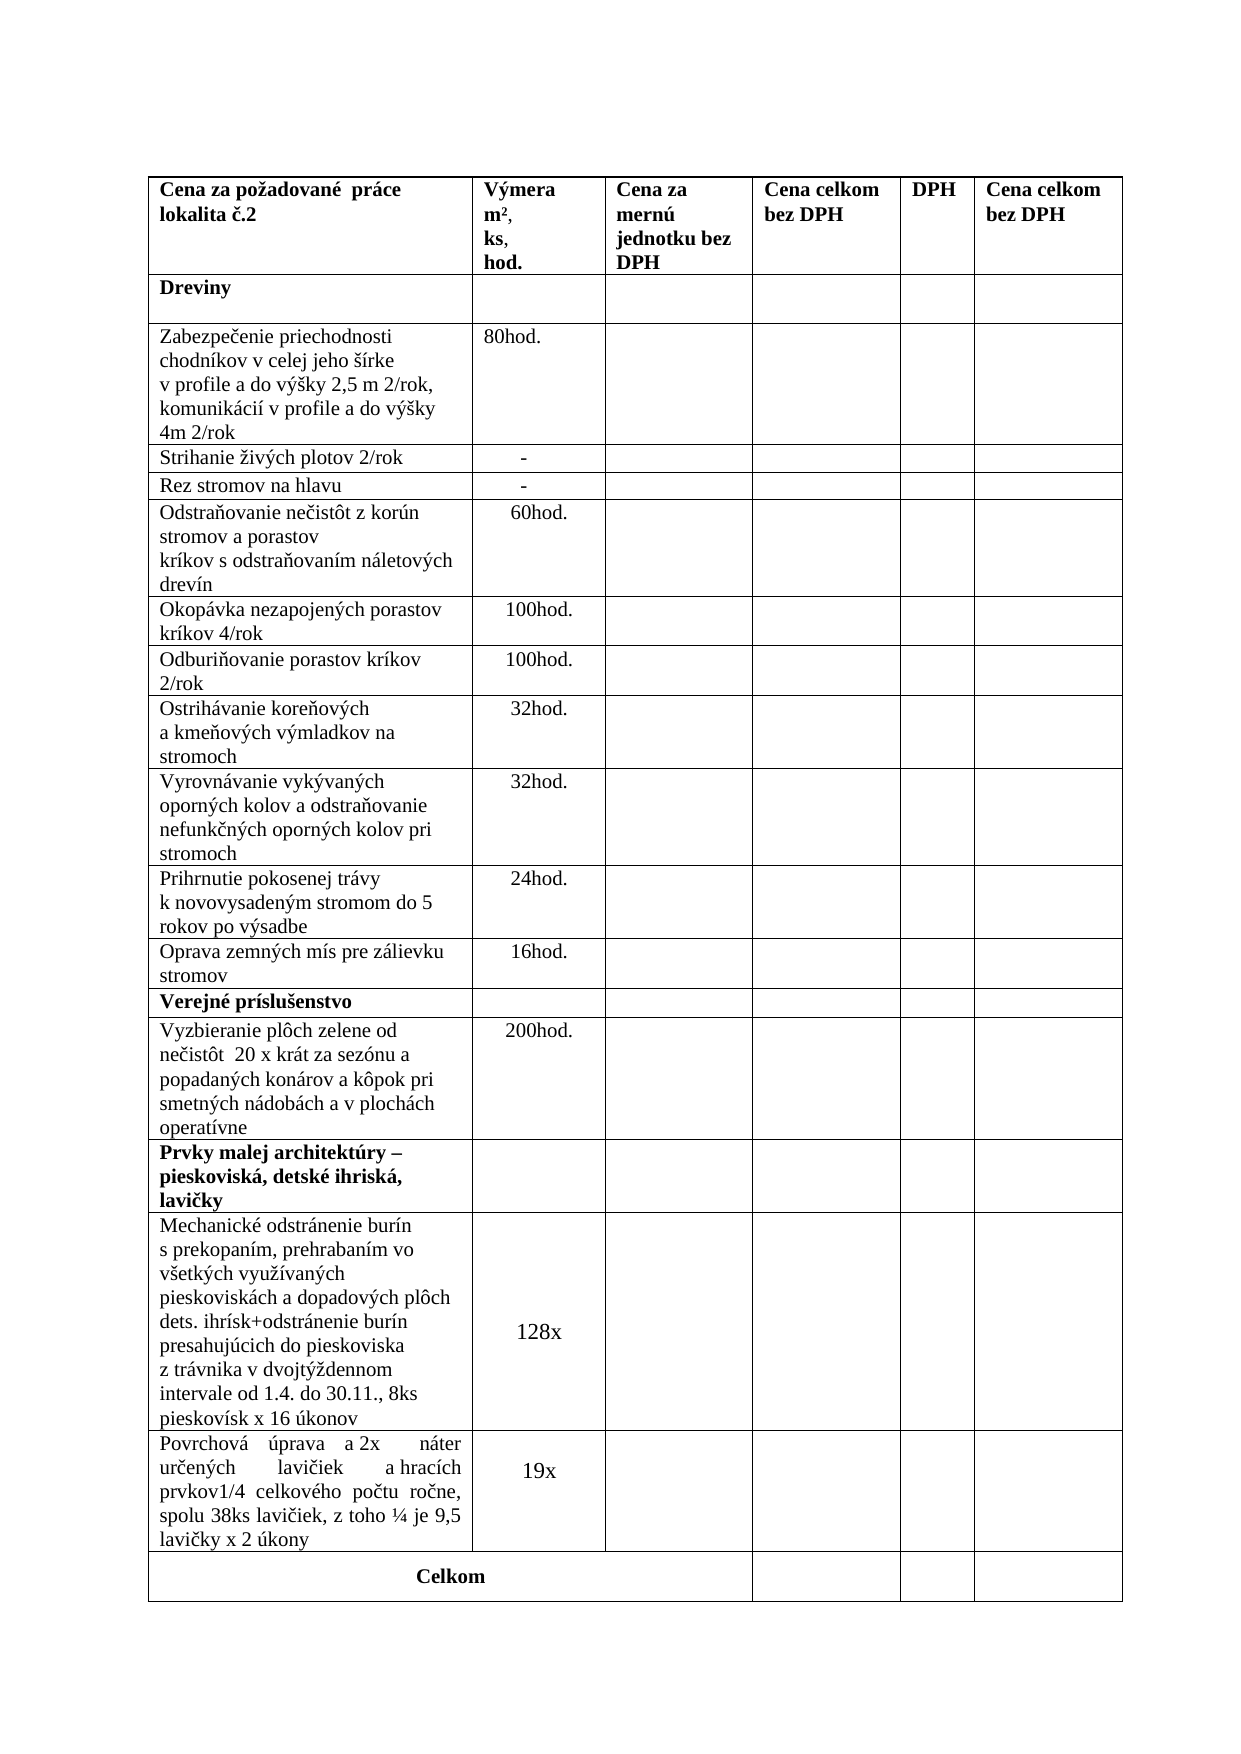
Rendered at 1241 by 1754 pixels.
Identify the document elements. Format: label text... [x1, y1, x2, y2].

table_cell [606, 473, 752, 499]
table_cell - [473, 445, 605, 472]
table_cell [473, 275, 605, 323]
table_cell Ostrihávanie koreňových a kmeňových výmladkov na stromoch [149, 696, 472, 768]
table_cell [753, 1431, 900, 1551]
table_cell [606, 1213, 752, 1429]
table_cell Prvky malej architektúry – pieskoviská, detské ihriská, lavičky [149, 1140, 472, 1212]
table_cell Odstraňovanie nečistôt z korún stromov a porastov kríkov s odstraňovaním náletových drevín [149, 500, 472, 596]
table_cell Strihanie živých plotov 2/rok [149, 445, 472, 472]
table_cell [901, 989, 974, 1017]
table_cell [975, 696, 1122, 768]
table_cell [975, 1552, 1122, 1601]
table_cell Zabezpečenie priechodnosti chodníkov v celej jeho šírke v profile a do výšky 2,5 m 2/rok, komunikácií v profile a do výšky 4m 2/rok [149, 324, 472, 444]
table_cell [975, 1140, 1122, 1212]
table_cell [901, 445, 974, 472]
table_cell [753, 1552, 900, 1601]
table_cell [975, 989, 1122, 1017]
table_cell [901, 500, 974, 596]
table_cell [901, 324, 974, 444]
table_cell [606, 696, 752, 768]
table_header DPH [901, 178, 974, 274]
table_cell [975, 1213, 1122, 1429]
table_header Cena celkom bez DPH [975, 178, 1122, 274]
table_cell [975, 646, 1122, 694]
table_cell [901, 646, 974, 694]
table_cell 100hod. [473, 597, 605, 645]
table_cell [901, 473, 974, 499]
table_cell 32hod. [473, 769, 605, 865]
table_cell [975, 324, 1122, 444]
table_cell Vyzbieranie plôch zelene od nečistôt 20 x krát za sezónu a popadaných konárov a kôpok pri smetných nádobách a v plochách operatívne [149, 1018, 472, 1139]
table_cell [753, 1018, 900, 1139]
table_cell [606, 275, 752, 323]
table_cell [901, 769, 974, 865]
table_cell Odburiňovanie porastov kríkov 2/rok [149, 646, 472, 694]
table_cell [975, 939, 1122, 987]
table_cell Vyrovnávanie vykývaných oporných kolov a odstraňovanie nefunkčných oporných kolov pri stromoch [149, 769, 472, 865]
table_cell [975, 866, 1122, 938]
table_header Cena za požadované práce lokalita č.2 [149, 178, 472, 274]
table_cell 200hod. [473, 1018, 605, 1139]
table_cell [753, 939, 900, 987]
table_cell Celkom [149, 1552, 752, 1601]
table_cell Povrchová úprava a 2x náter určených lavičiek a hracích prvkov1/4 celkového počtu ročne, spolu 38ks lavičiek, z toho ¼ je 9,5 lavičky x 2 úkony [149, 1431, 472, 1551]
table_cell [606, 1018, 752, 1139]
table_cell Oprava zemných mís pre zálievku stromov [149, 939, 472, 987]
table_cell [901, 1552, 974, 1601]
table_cell 100hod. [473, 646, 605, 694]
table_cell [606, 445, 752, 472]
table_cell [901, 939, 974, 987]
table_cell [606, 866, 752, 938]
table_cell [753, 696, 900, 768]
table_cell 80hod. [473, 324, 605, 444]
table_cell [975, 500, 1122, 596]
table_cell [753, 597, 900, 645]
table_cell [975, 445, 1122, 472]
table_cell [606, 989, 752, 1017]
table_cell [901, 1018, 974, 1139]
table_cell [753, 866, 900, 938]
table_cell [606, 769, 752, 865]
table_cell [606, 324, 752, 444]
table_cell 60hod. [473, 500, 605, 596]
table_cell [975, 473, 1122, 499]
table_cell [901, 1431, 974, 1551]
table_header Cena za mernú jednotku bez DPH [606, 178, 752, 274]
table_cell [975, 1018, 1122, 1139]
table_cell 32hod. [473, 696, 605, 768]
table_header Výmera m², ks, hod. [473, 178, 605, 274]
table_cell [753, 324, 900, 444]
table_cell [606, 1431, 752, 1551]
table_cell [901, 696, 974, 768]
table_cell [753, 1213, 900, 1429]
table_cell [606, 646, 752, 694]
table_cell [901, 1140, 974, 1212]
table_cell [975, 1431, 1122, 1551]
table_cell [473, 1140, 605, 1212]
table_cell Mechanické odstránenie burín s prekopaním, prehrabaním vo všetkých využívaných pieskoviskách a dopadových plôch dets. ihrísk+odstránenie burín presahujúcich do pieskoviska z trávnika v dvojtýždennom intervale od 1.4. do 30.11., 8ks pieskovísk x 16 úkonov [149, 1213, 472, 1429]
table_cell [975, 769, 1122, 865]
table_header Cena celkom bez DPH [753, 178, 900, 274]
table_cell Okopávka nezapojených porastov kríkov 4/rok [149, 597, 472, 645]
table_cell [753, 769, 900, 865]
table_cell Dreviny [149, 275, 472, 323]
table_cell 16hod. [473, 939, 605, 987]
table_cell [753, 989, 900, 1017]
table_cell [975, 275, 1122, 323]
table_cell [975, 597, 1122, 645]
table_cell [901, 275, 974, 323]
table_cell [901, 597, 974, 645]
table_cell [901, 866, 974, 938]
table_cell [606, 500, 752, 596]
table_cell 24hod. [473, 866, 605, 938]
table_cell [901, 1213, 974, 1429]
table_cell [606, 939, 752, 987]
table_cell [753, 1140, 900, 1212]
table_cell [753, 646, 900, 694]
table_cell [753, 275, 900, 323]
table_cell [753, 473, 900, 499]
table_cell Verejné príslušenstvo [149, 989, 472, 1017]
table_cell Prihrnutie pokosenej trávy k novovysadeným stromom do 5 rokov po výsadbe [149, 866, 472, 938]
table_cell [606, 597, 752, 645]
table_cell [753, 445, 900, 472]
table_cell 19x [473, 1431, 605, 1551]
table_cell [753, 500, 900, 596]
table_cell 128x [473, 1213, 605, 1429]
table_cell [473, 989, 605, 1017]
table_cell - [473, 473, 605, 499]
table_cell Rez stromov na hlavu [149, 473, 472, 499]
table_cell [606, 1140, 752, 1212]
